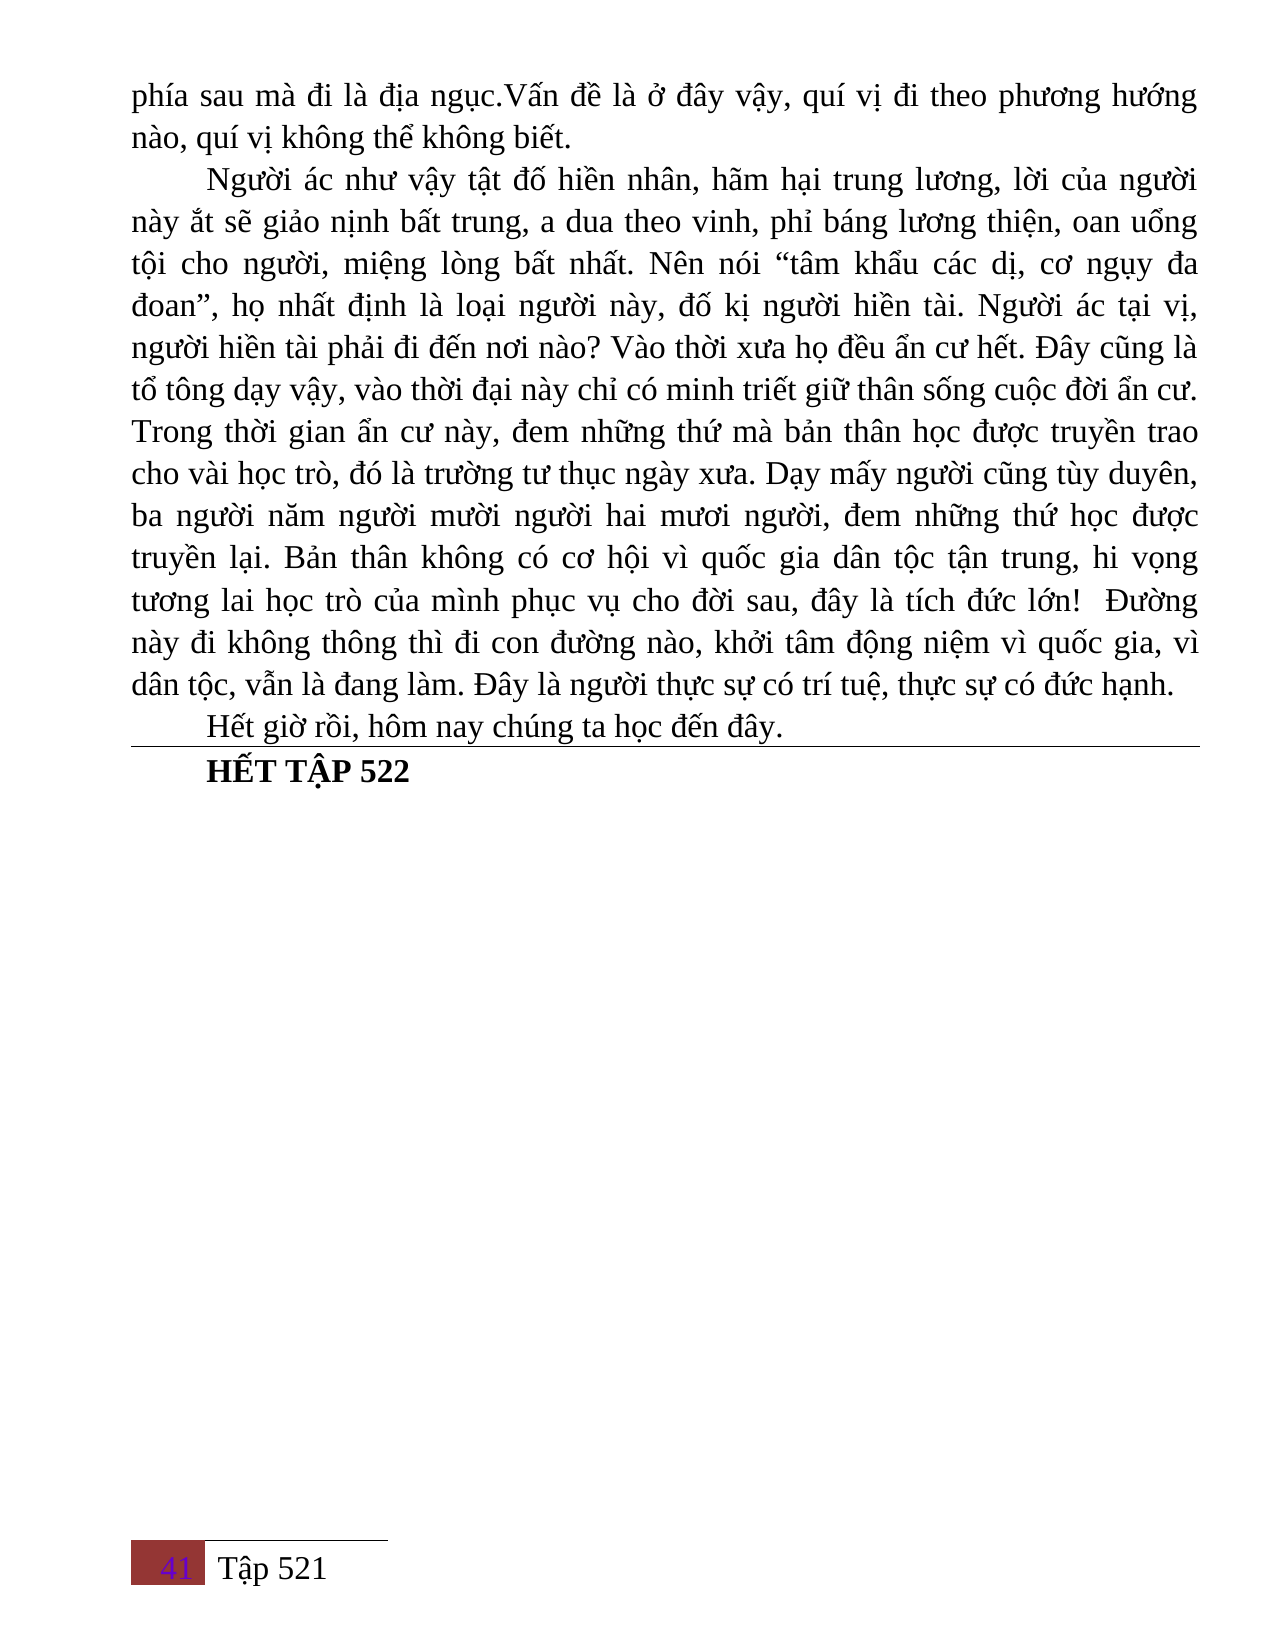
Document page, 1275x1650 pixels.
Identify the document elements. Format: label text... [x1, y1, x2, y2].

text Hết giờ rồi, hôm nay chúng ta học đến đây. [131, 706, 1200, 746]
text HẾT TẬP 522 [131, 751, 1200, 789]
text Người ác như vậy tật đố hiền nhân, hãm hại trung lương, lời của người này ắt sẽ giảo nịnh bất trung, a dua theo vinh, phỉ báng lương thiện, oan uổng tội cho người, miệng lòng bất nhất. Nên nói “tâm khẩu các dị, cơ ngụy đa đoan”, họ nhất định là loại người này, đố kị người hiền tài. Người ác tại vị, người hiền tài phải đi đến nơi nào? Vào thời xưa họ đều ẩn cư hết. Đây cũng là tổ tông dạy vậy, vào thời đại này chỉ có minh triết giữ thân sống cuộc đời ẩn cư. Trong thời gian ẩn cư này, đem những thứ mà bản thân học được truyền trao cho vài học trò, đó là trường tư thục ngày xưa. Dạy mấy người cũng tùy duyên, ba người năm người mười người hai mươi người, đem những thứ học được truyền lại. Bản thân không có cơ hội vì quốc gia dân tộc tận trung, hi vọng tương lai học trò của mình phục vụ cho đời sau, đây là tích đức lớn! Đường này đi không thông thì đi con đường nào, khởi tâm động niệm vì quốc gia, vì dân tộc, vẫn là đang làm. Đây là người thực sự có trí tuệ, thực sự có đức hạnh. [131, 159, 1200, 702]
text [131, 75, 1200, 155]
